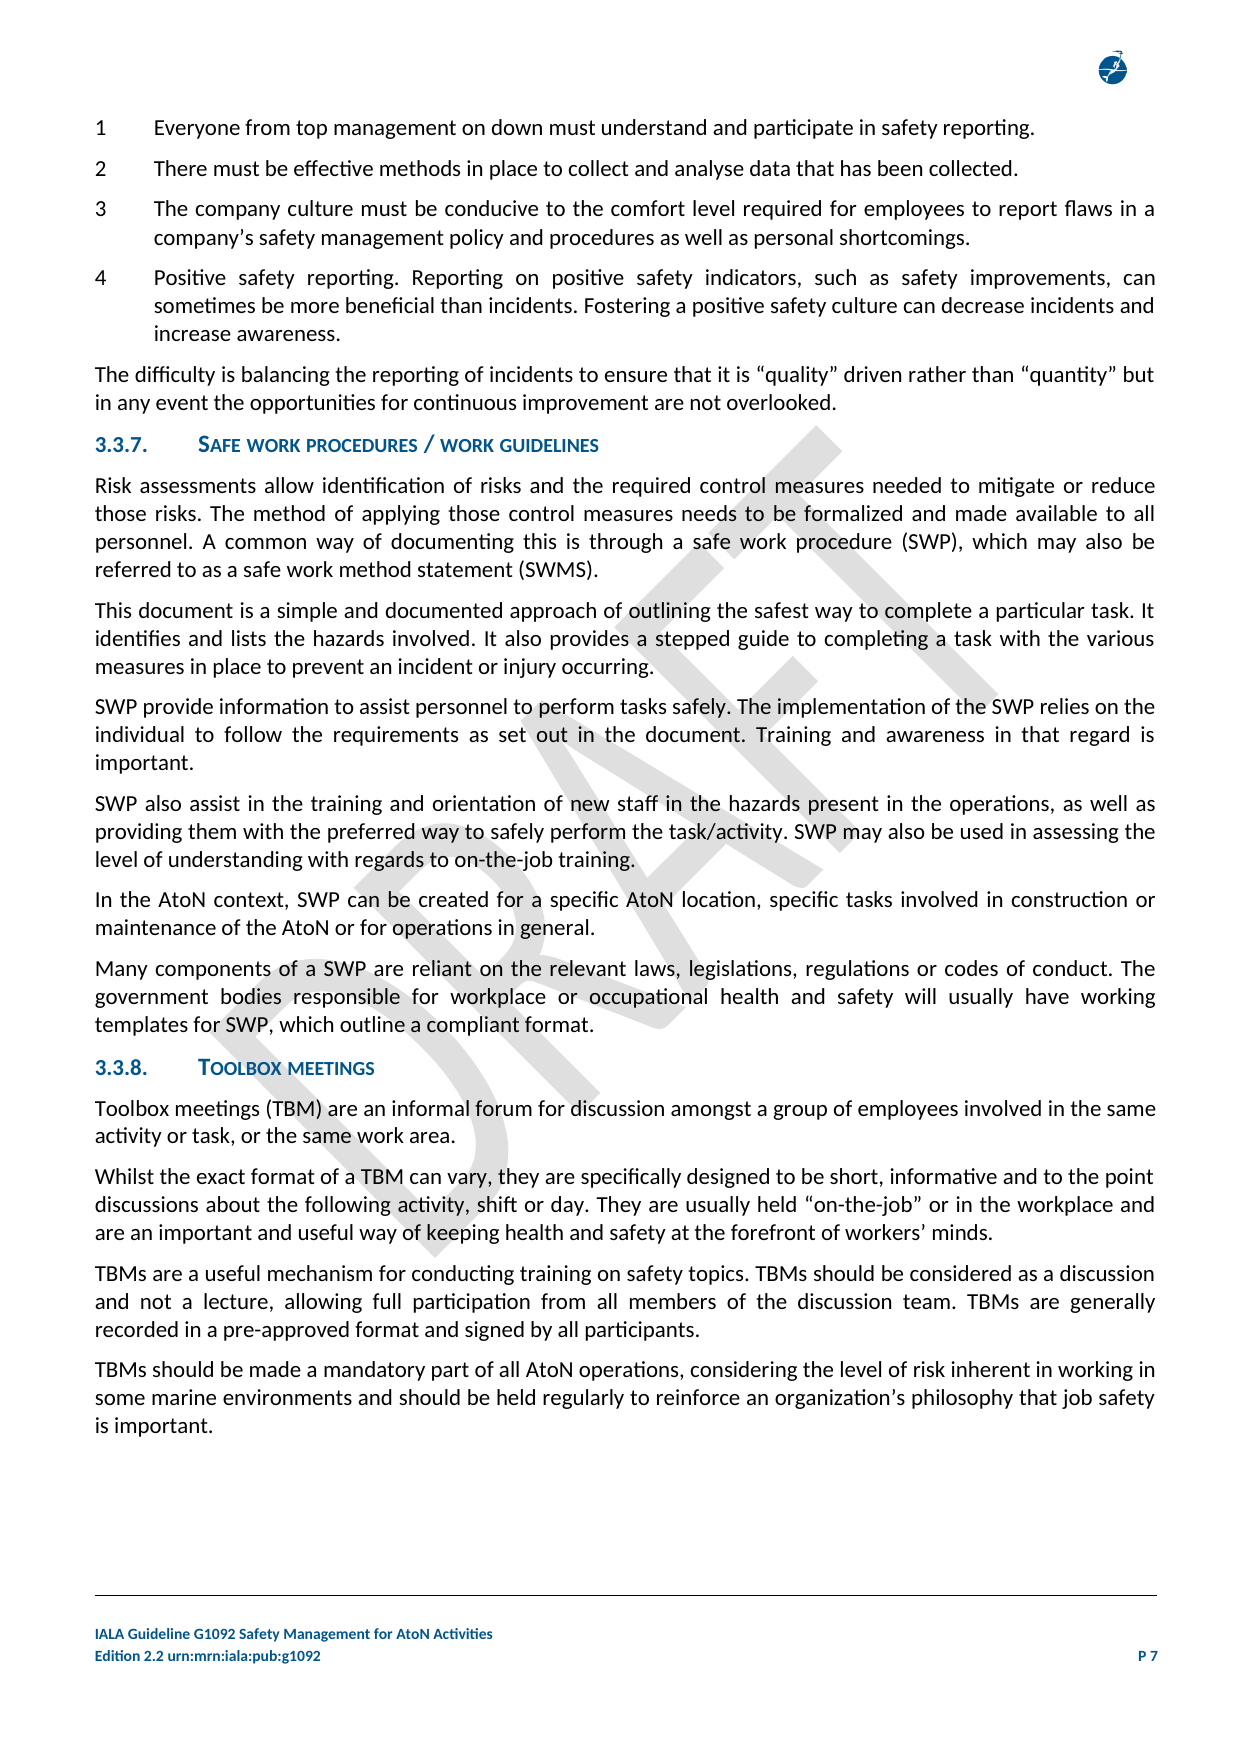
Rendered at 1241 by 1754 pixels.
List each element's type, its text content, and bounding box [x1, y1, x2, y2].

text Risk assessments allow identification of risks and the required control measures needed to mitigate or reduce those risks. The method of applying those control measures needs to be formalized and made available to all personnel. A common way of documenting this is through a safe work procedure (SWP), which may also be referred to as a safe work method statement (SWMS). [94, 471, 1157, 583]
text Whilst the exact format of a TBM can vary, they are specifically designed to be short, informative and to the point discussions about the following activity, shift or day. They are usually held “on-the-job” or in the workplace and are an important and useful way of keeping health and safety at the forefront of workers’ minds. [94, 1162, 1157, 1246]
text Many components of a SWP are reliant on the relevant laws, legislations, regulations or codes of conduct. The government bodies responsible for workplace or occupational health and safety will usually have working templates for SWP, which outline a compliant format. [94, 954, 1157, 1038]
list The company culture must be conducive to the comfort level required for employees to report flaws in a company’s safety management policy and procedures as well as personal shortcomings. [94, 194, 1157, 251]
text This document is a simple and documented approach of outlining the safest way to complete a particular task. It identifies and lists the hazards involved. It also provides a stepped guide to completing a task with the various measures in place to prevent an incident or injury occurring. [94, 596, 1157, 680]
text TBMs should be made a mandatory part of all AtoN operations, considering the level of risk inherent in working in some marine environments and should be held regularly to reinforce an organization’s philosophy that job safety is important. [94, 1355, 1157, 1439]
list There must be effective methods in place to collect and analyse data that has been collected. [94, 154, 1157, 182]
subtitle Safe work procedures / work guidelines [94, 428, 1069, 459]
text SWP also assist in the training and orientation of new staff in the hazards present in the operations, as well as providing them with the preferred way to safely perform the task/activity. SWP may also be used in assessing the level of understanding with regards to on-the-job training. [94, 789, 1157, 873]
list Positive safety reporting. Reporting on positive safety indicators, such as safety improvements, can sometimes be more beneficial than incidents. Fostering a positive safety culture can decrease incidents and increase awareness. [94, 263, 1157, 347]
text In the AtoN context, SWP can be created for a specific AtoN location, specific tasks involved in construction or maintenance of the AtoN or for operations in general. [94, 886, 1157, 942]
text TBMs are a useful mechanism for conducting training on safety topics. TBMs should be considered as a discussion and not a lecture, allowing full participation from all members of the discussion team. TBMs are generally recorded in a pre-approved format and signed by all participants. [94, 1259, 1157, 1343]
text The difficulty is balancing the reporting of incidents to ensure that it is “quality” driven rather than “quantity” but in any event the opportunities for continuous improvement are not overlooked. [94, 360, 1157, 416]
picture [1067, 0, 1186, 119]
text SWP provide information to assist personnel to perform tasks safely. The implementation of the SWP relies on the individual to follow the requirements as set out in the document. Training and awareness in that regard is important. [94, 692, 1157, 776]
list Everyone from top management on down must understand and participate in safety reporting. [94, 113, 1157, 142]
subtitle Toolbox meetings [94, 1051, 1069, 1081]
text Toolbox meetings (TBM) are an informal forum for discussion amongst a group of employees involved in the same activity or task, or the same work area. [94, 1094, 1157, 1150]
